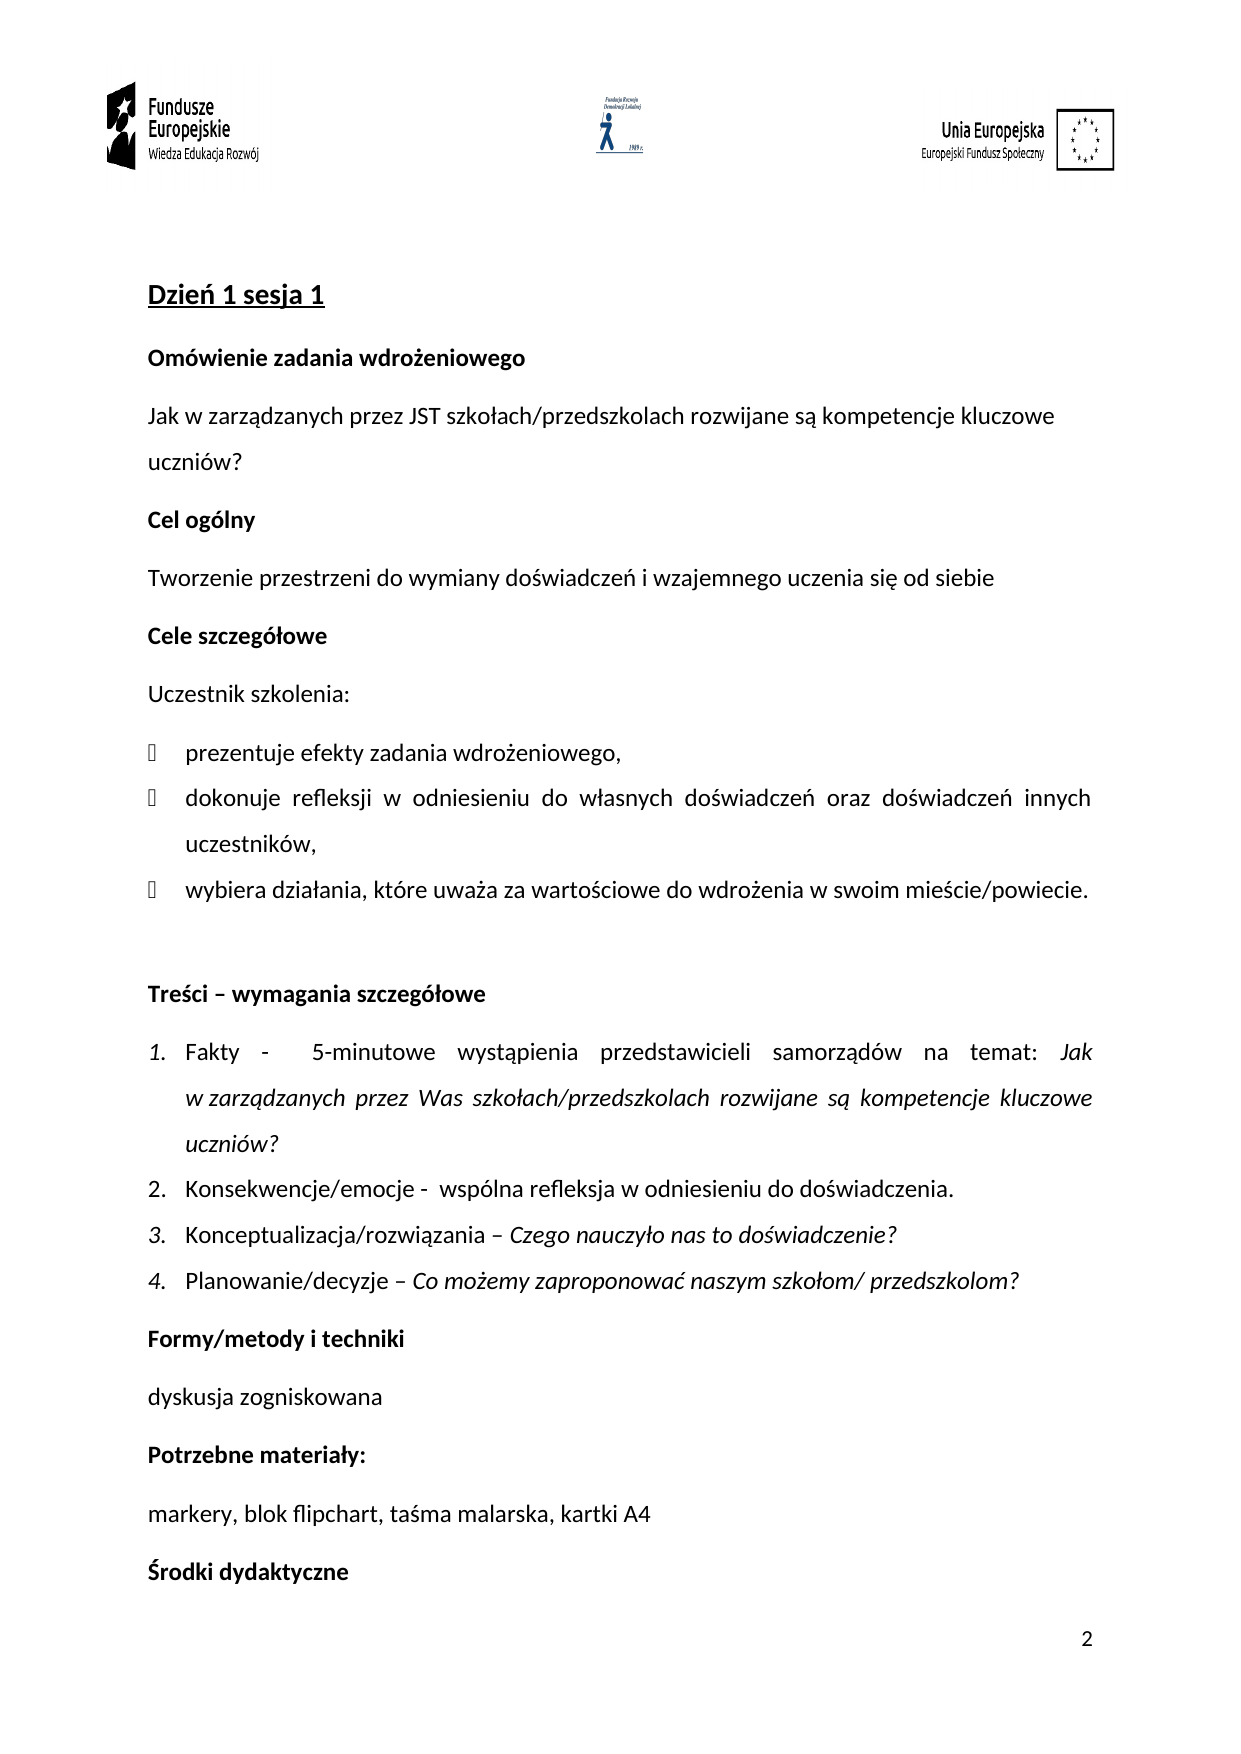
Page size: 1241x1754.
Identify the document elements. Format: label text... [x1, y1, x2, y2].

picture [93, 59, 272, 192]
text Jak w zarządzanych przez JST szkołach/przedszkolach rozwijane są kompetencje kluczowe uczniów? [148, 400, 1092, 476]
text Uczestnik szkolenia: [148, 679, 1092, 709]
list wybiera działania, które uważa za wartościowe do wdrożenia w swoim mieście/powiecie. [148, 874, 1092, 904]
text Formy/metody i techniki [148, 1323, 1113, 1354]
list Konceptualizacja/rozwiązania – Czego nauczyło nas to doświadczenie? [148, 1219, 1092, 1250]
text Tworzenie przestrzeni do wymiany doświadczeń i wzajemnego uczenia się od siebie [148, 562, 1092, 593]
picture [909, 88, 1127, 191]
text Omówienie zadania wdrożeniowego [148, 342, 1092, 372]
text Cele szczegółowe [148, 620, 1092, 651]
list dokonuje refleksji w odniesieniu do własnych doświadczeń oraz doświadczeń innych uczestników, [148, 783, 1092, 859]
text markery, blok flipchart, taśma malarska, kartki A4 [148, 1498, 1092, 1528]
text Cel ogólny [148, 504, 1092, 534]
text Dzień 1 sesja 1 [148, 276, 1092, 311]
list Planowanie/decyzje – Co możemy zaproponować naszym szkołom/ przedszkolom? [148, 1265, 1092, 1295]
text Treści – wymagania szczegółowe [148, 978, 1092, 1008]
list Konsekwencje/emocje - wspólna refleksja w odniesieniu do doświadczenia. [148, 1173, 1092, 1204]
text Środki dydaktyczne [148, 1556, 1113, 1587]
list prezentuje efekty zadania wdrożeniowego, [148, 737, 1092, 767]
text Potrzebne materiały: [148, 1439, 1113, 1470]
text dyskusja zogniskowana [148, 1381, 1092, 1412]
list Fakty - 5-minutowe wystąpienia przedstawicieli samorządów na temat: Jak w zarządzanych przez Was szkołach/przedszkolach rozwijane są kompetencje kluczowe uczniów? [148, 1036, 1092, 1158]
picture [594, 94, 645, 156]
